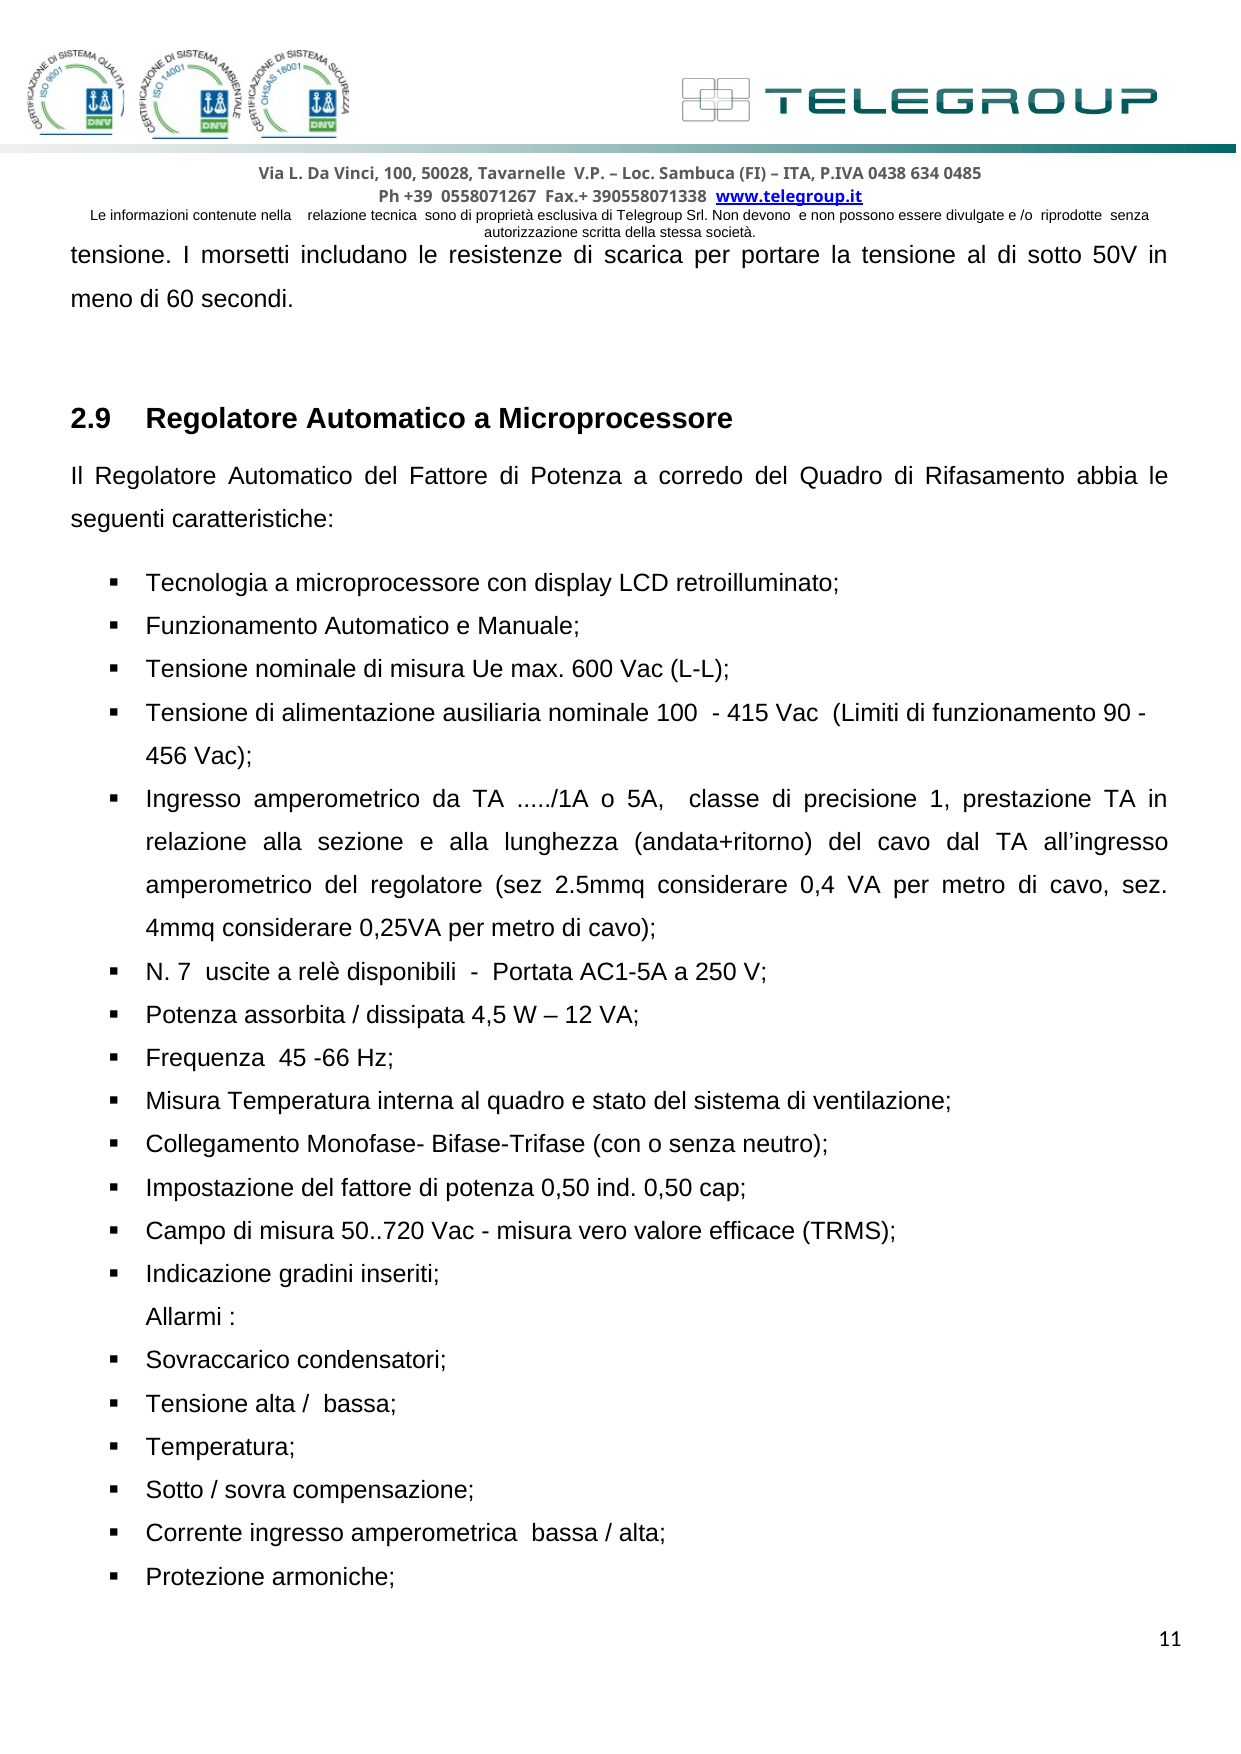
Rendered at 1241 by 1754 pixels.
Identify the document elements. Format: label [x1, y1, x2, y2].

picture [248, 50, 349, 138]
table_cell [59, 241, 1181, 1604]
picture [139, 50, 242, 139]
picture [674, 73, 1165, 128]
picture [27, 50, 125, 135]
